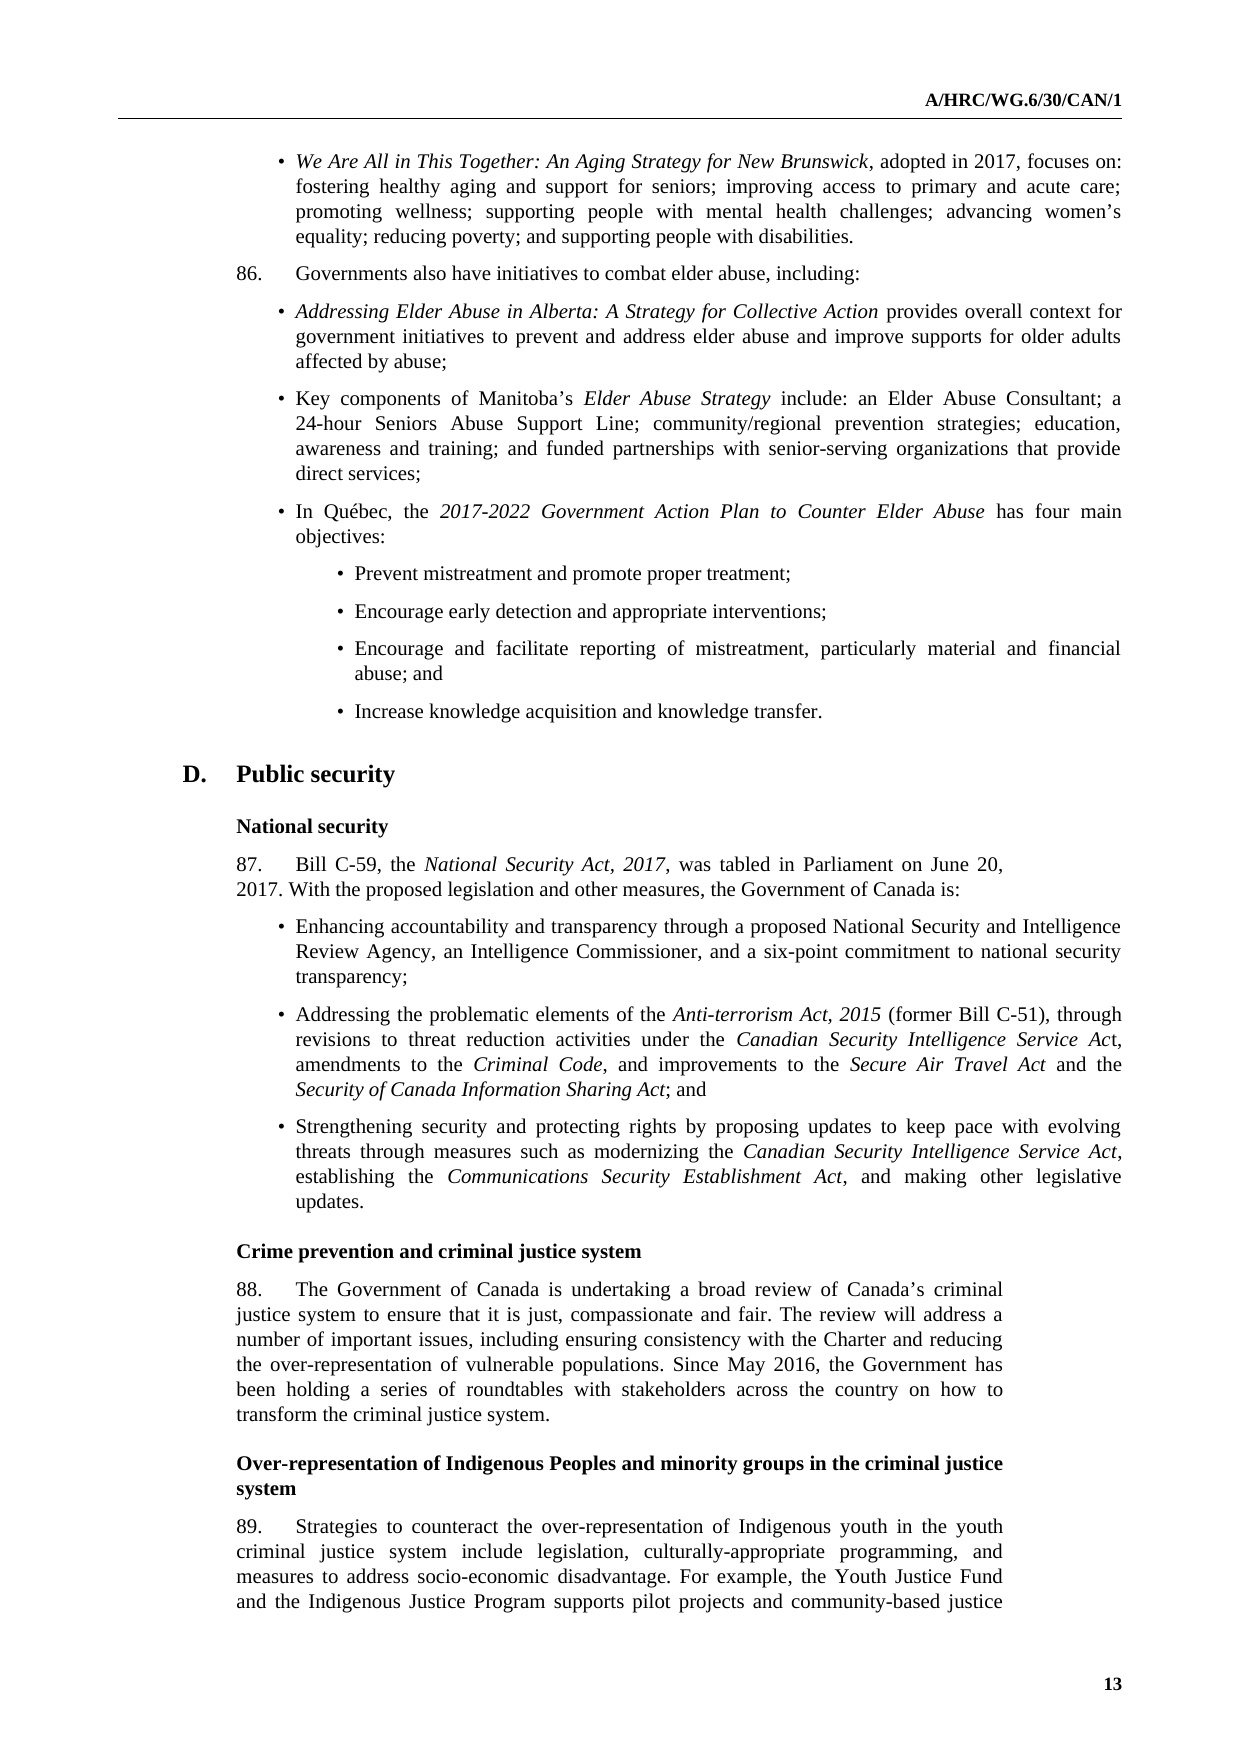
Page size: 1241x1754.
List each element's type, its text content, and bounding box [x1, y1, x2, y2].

text Addressing the problematic elements of the Anti-terrorism Act, 2015 (former Bill C-51), through revisions to threat reduction activities under the Canadian Security Intelligence Service Act, amendments to the Criminal Code, and improvements to the Secure Air Travel Act and the Security of Canada Information Sharing Act; and [278, 1001, 1122, 1101]
text Key components of Manitoba’s Elder Abuse Strategy include: an Elder Abuse Consultant; a 24-hour Seniors Abuse Support Line; community/regional prevention strategies; education, awareness and training; and funded partnerships with senior-serving organizations that provide direct services; [278, 385, 1122, 485]
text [236, 1513, 1004, 1613]
text Enhancing accountability and transparency through a proposed National Security and Intelligence Review Agency, an Intelligence Commissioner, and a six-point commitment to national security transparency; [278, 913, 1122, 988]
text Addressing Elder Abuse in Alberta: A Strategy for Collective Action provides overall context for government initiatives to prevent and address elder abuse and improve supports for older adults affected by abuse; [278, 298, 1122, 373]
text Prevent mistreatment and promote proper treatment; [337, 560, 1122, 585]
text 87. Bill C-59, the National Security Act, 2017, was tabled in Parliament on June 20, 2017. With the proposed legislation and other measures, the Government of Canada is: [236, 851, 1004, 901]
text In Québec, the 2017-2022 Government Action Plan to Counter Elder Abuse has four main objectives: [278, 498, 1122, 548]
text We Are All in This Together: An Aging Strategy for New Brunswick, adopted in 2017, focuses on: fostering healthy aging and support for seniors; improving access to primary and acute care; promoting wellness; supporting people with mental health challenges; advancing women’s equality; reducing poverty; and supporting people with disabilities. [278, 148, 1122, 248]
text Strengthening security and protecting rights by proposing updates to keep pace with evolving threats through measures such as modernizing the Canadian Security Intelligence Service Act, establishing the Communications Security Establishment Act, and making other legislative updates. [278, 1113, 1122, 1213]
text 86. Governments also have initiatives to combat elder abuse, including: [236, 260, 1004, 285]
text Encourage early detection and appropriate interventions; [337, 598, 1122, 623]
text D. Public security [118, 760, 1004, 788]
text 88. The Government of Canada is undertaking a broad review of Canada’s criminal justice system to ensure that it is just, compassionate and fair. The review will address a number of important issues, including ensuring consistency with the Charter and reducing the over-representation of vulnerable populations. Since May 2016, the Government has been holding a series of roundtables with stakeholders across the country on how to transform the criminal justice system. [236, 1276, 1004, 1426]
text Crime prevention and criminal justice system [118, 1238, 1004, 1263]
text Encourage and facilitate reporting of mistreatment, particularly material and financial abuse; and [337, 635, 1122, 685]
text Over-representation of Indigenous Peoples and minority groups in the criminal justice system [118, 1451, 1004, 1501]
text National security [118, 813, 1004, 838]
text Increase knowledge acquisition and knowledge transfer. [337, 698, 1122, 723]
